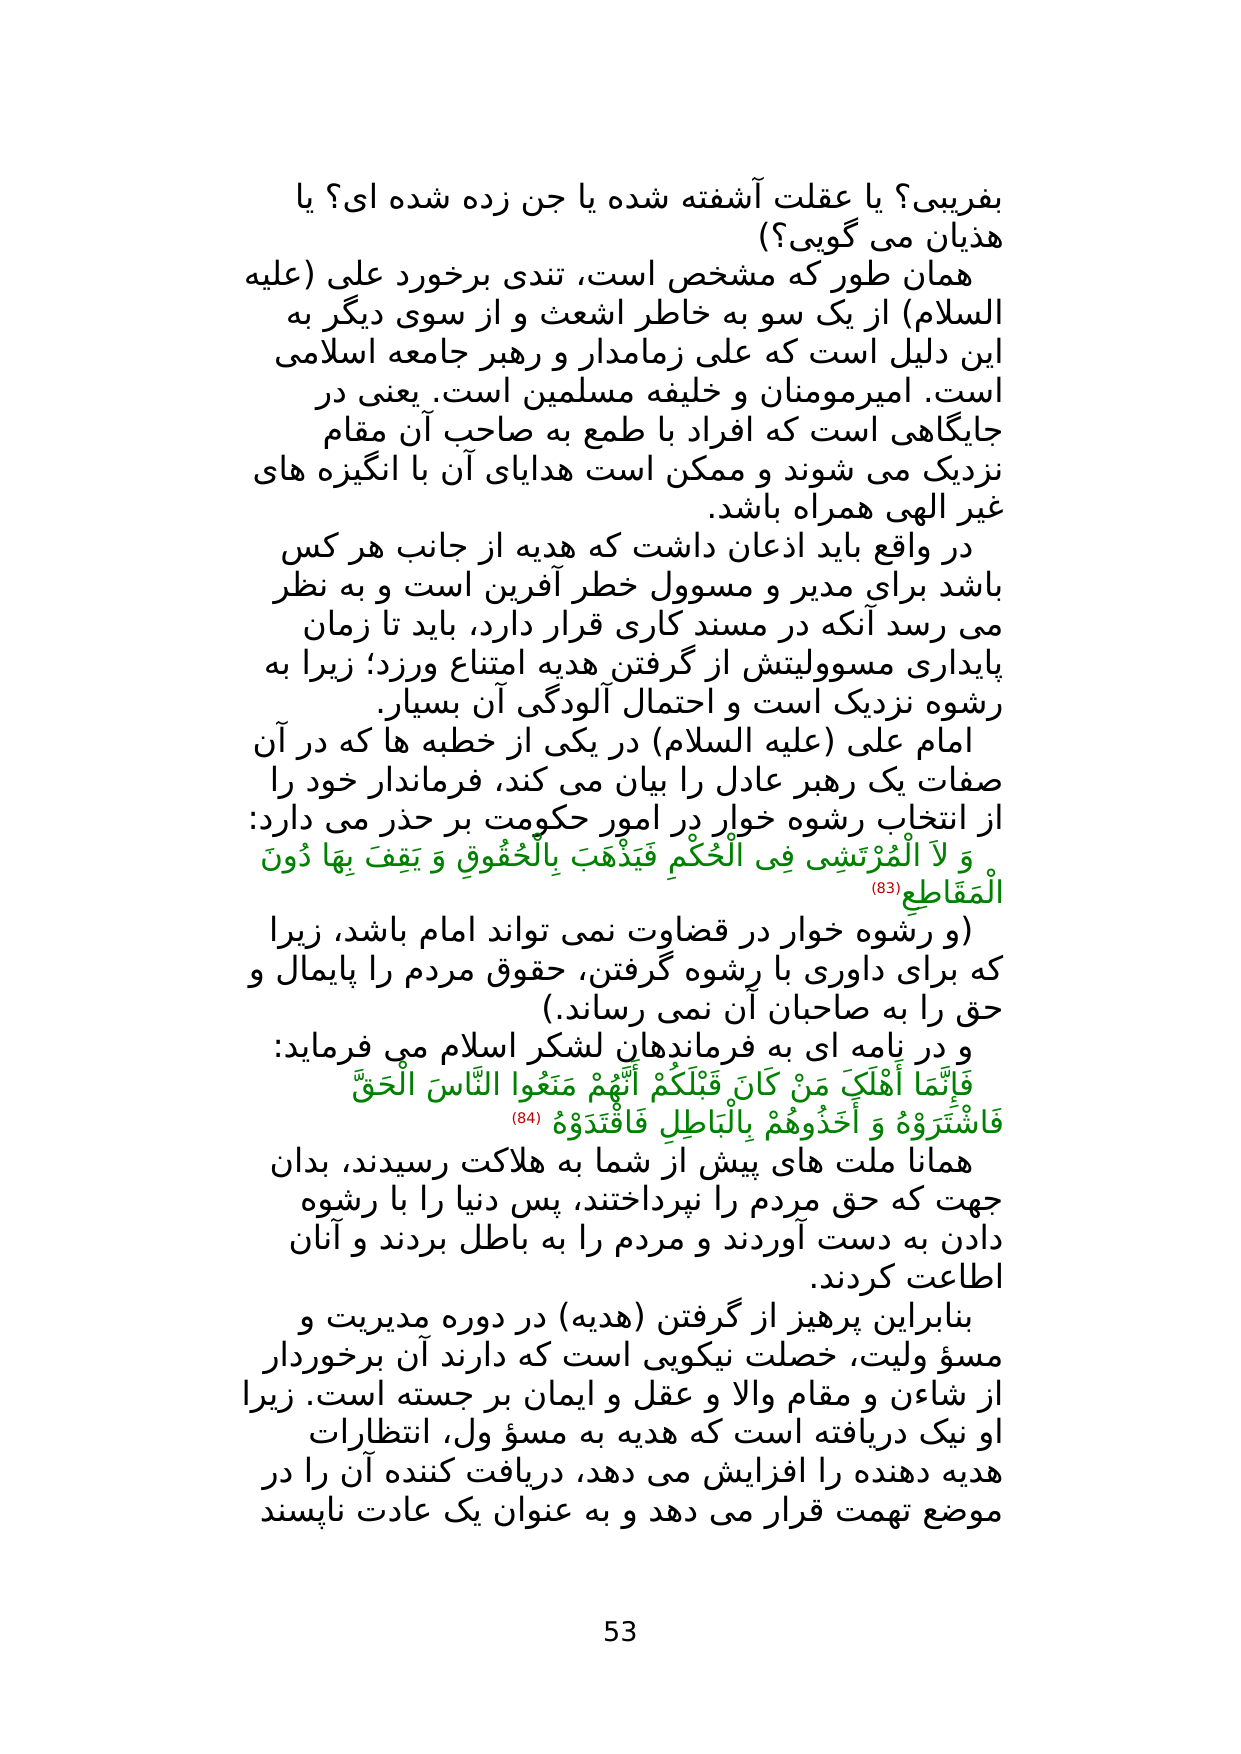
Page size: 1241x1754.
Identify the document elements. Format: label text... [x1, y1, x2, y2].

text و در نامه ای به فرماندهان لشکر اسلام می فرماید: [236, 1027, 1004, 1066]
text فَإِنَّمَا أَهْلَکَ مَنْ کَانَ قَبْلَکُمْ أَنَّهُمْ مَنَعُوا النَّاسَ الْحَقَّ فَاشْتَرَوْهُ وَ أَخَذُوهُمْ بِالْبَاطِلِ فَاقْتَدَوْهُ (84) [236, 1066, 1004, 1141]
text همان طور که مشخص است، تندی برخورد علی (علیه السلام) از یک سو به خاطر اشعث و از سوی دیگر به این دلیل است که علی زمامدار و رهبر جامعه اسلامی است. امیرمومنان و خلیفه مسلمین است. یعنی در جایگاهی است که افراد با طمع به صاحب آن مقام نزدیک می شوند و ممکن است هدایای آن با انگیزه های غیر الهی همراه باشد. [236, 255, 1004, 527]
text وَ لاَ الْمُرْتَشِی فِی الْحُکْمِ فَیَذْهَبَ بِالْحُقُوقِ وَ یَقِفَ بِهَا دُونَ الْمَقَاطِعِ(83) [236, 838, 1004, 910]
text (و رشوه خوار در قضاوت نمی تواند امام باشد، زیرا که برای داوری با رشوه گرفتن، حقوق مردم را پایمال و حق را به صاحبان آن نمی رساند.) [236, 910, 1004, 1027]
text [236, 1296, 1004, 1529]
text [236, 177, 1004, 255]
text همانا ملت های پیش از شما به هلاکت رسیدند، بدان جهت که حق مردم را نپرداختند، پس دنیا را با رشوه دادن به دست آوردند و مردم را به باطل بردند و آنان اطاعت کردند. [236, 1141, 1004, 1296]
text امام علی (علیه السلام) در یکی از خطبه ها که در آن صفات یک رهبر عادل را بیان می کند، فرماندار خود را از انتخاب رشوه خوار در امور حکومت بر حذر می دارد: [236, 721, 1004, 838]
text در واقع باید اذعان داشت که هدیه از جانب هر کس باشد برای مدیر و مسوول خطر آفرین است و به نظر می رسد آنکه در مسند کاری قرار دارد، باید تا زمان پایداری مسوولیتش از گرفتن هدیه امتناع ورزد؛ زیرا به رشوه نزدیک است و احتمال آلودگی آن بسیار. [236, 527, 1004, 721]
